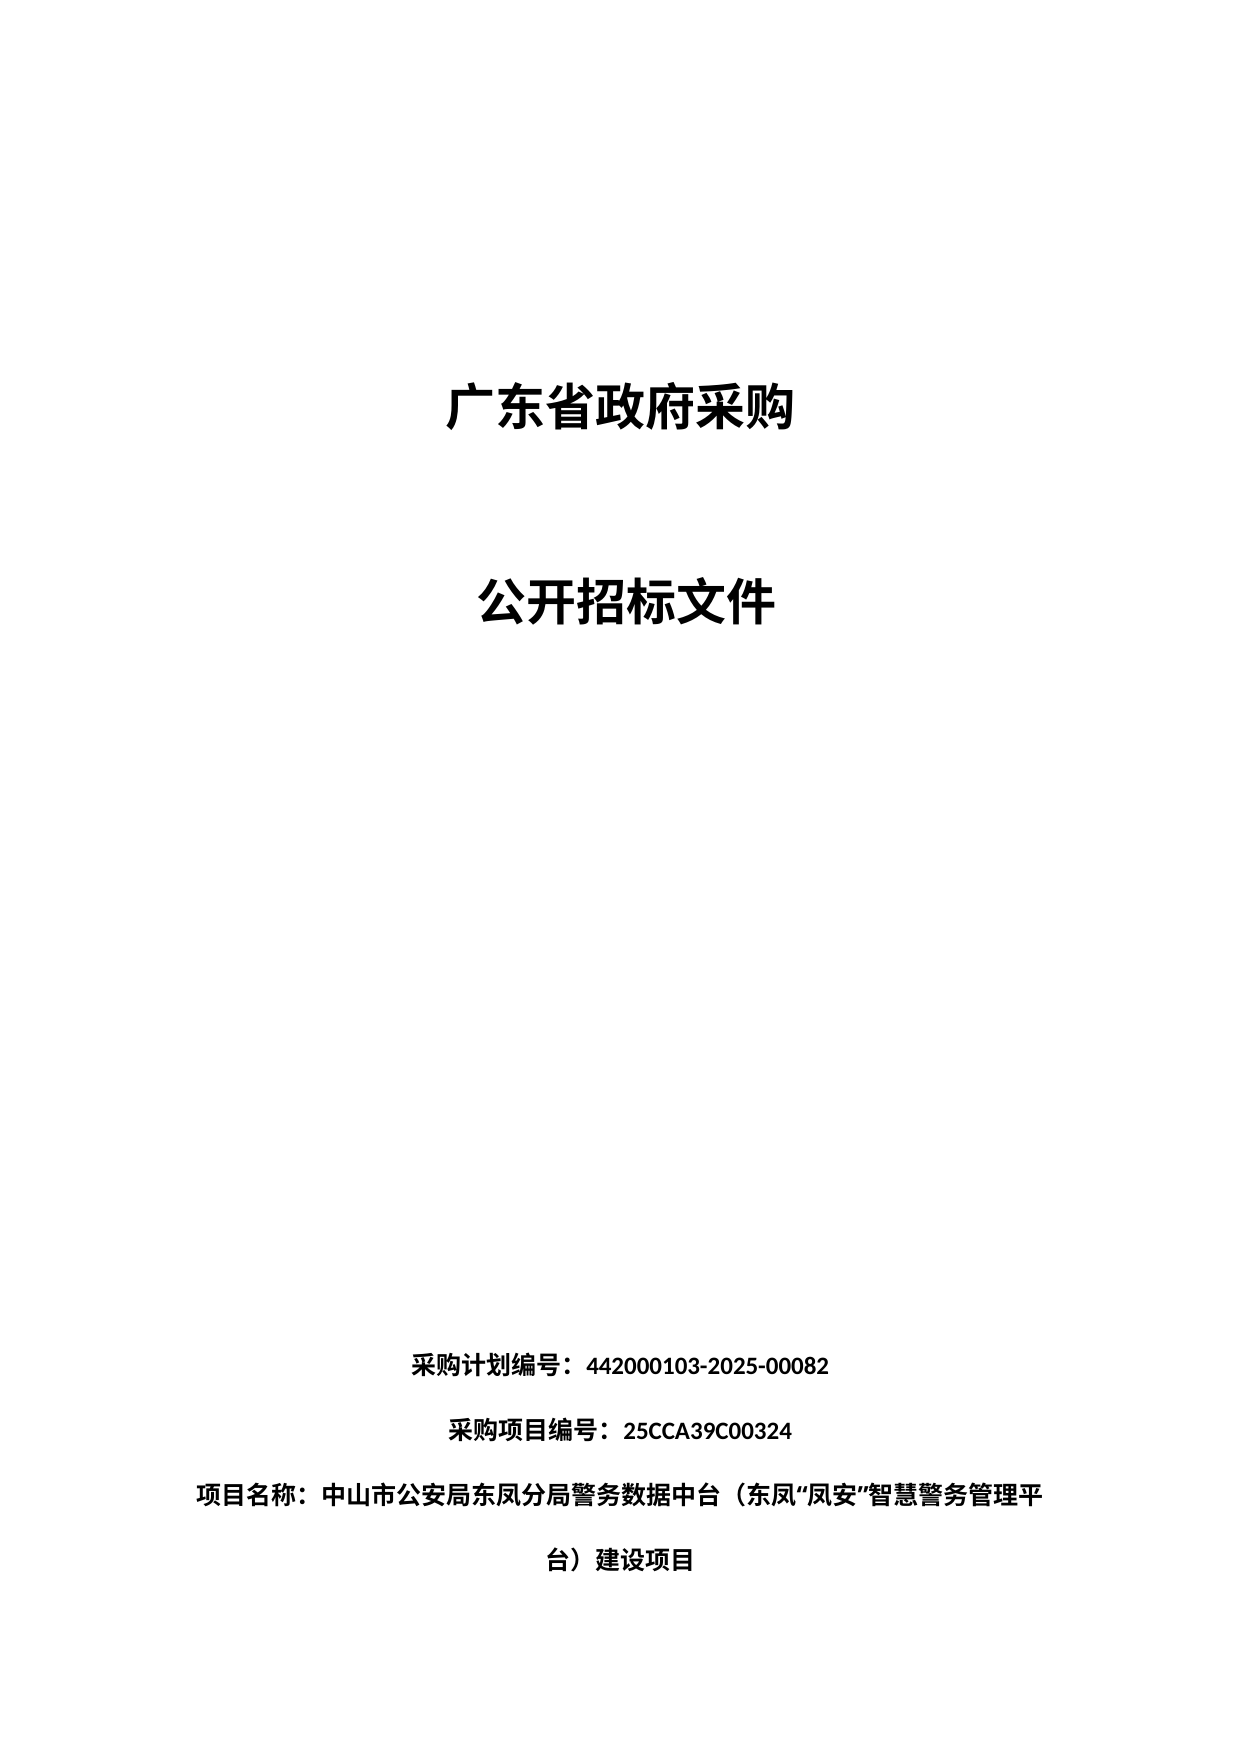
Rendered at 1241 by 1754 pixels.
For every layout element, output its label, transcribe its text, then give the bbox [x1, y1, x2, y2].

text 公开招标文件 [187, 552, 1053, 1332]
text 广东省政府采购 [187, 357, 1053, 454]
text 项目名称：中山市公安局东凤分局警务数据中台（东凤“凤安”智慧警务管理平台）建设项目 [187, 1462, 1053, 1592]
text 采购项目编号：25CCA39C00324 [187, 1397, 1053, 1462]
text 采购计划编号：442000103-2025-00082 [187, 1332, 1053, 1397]
